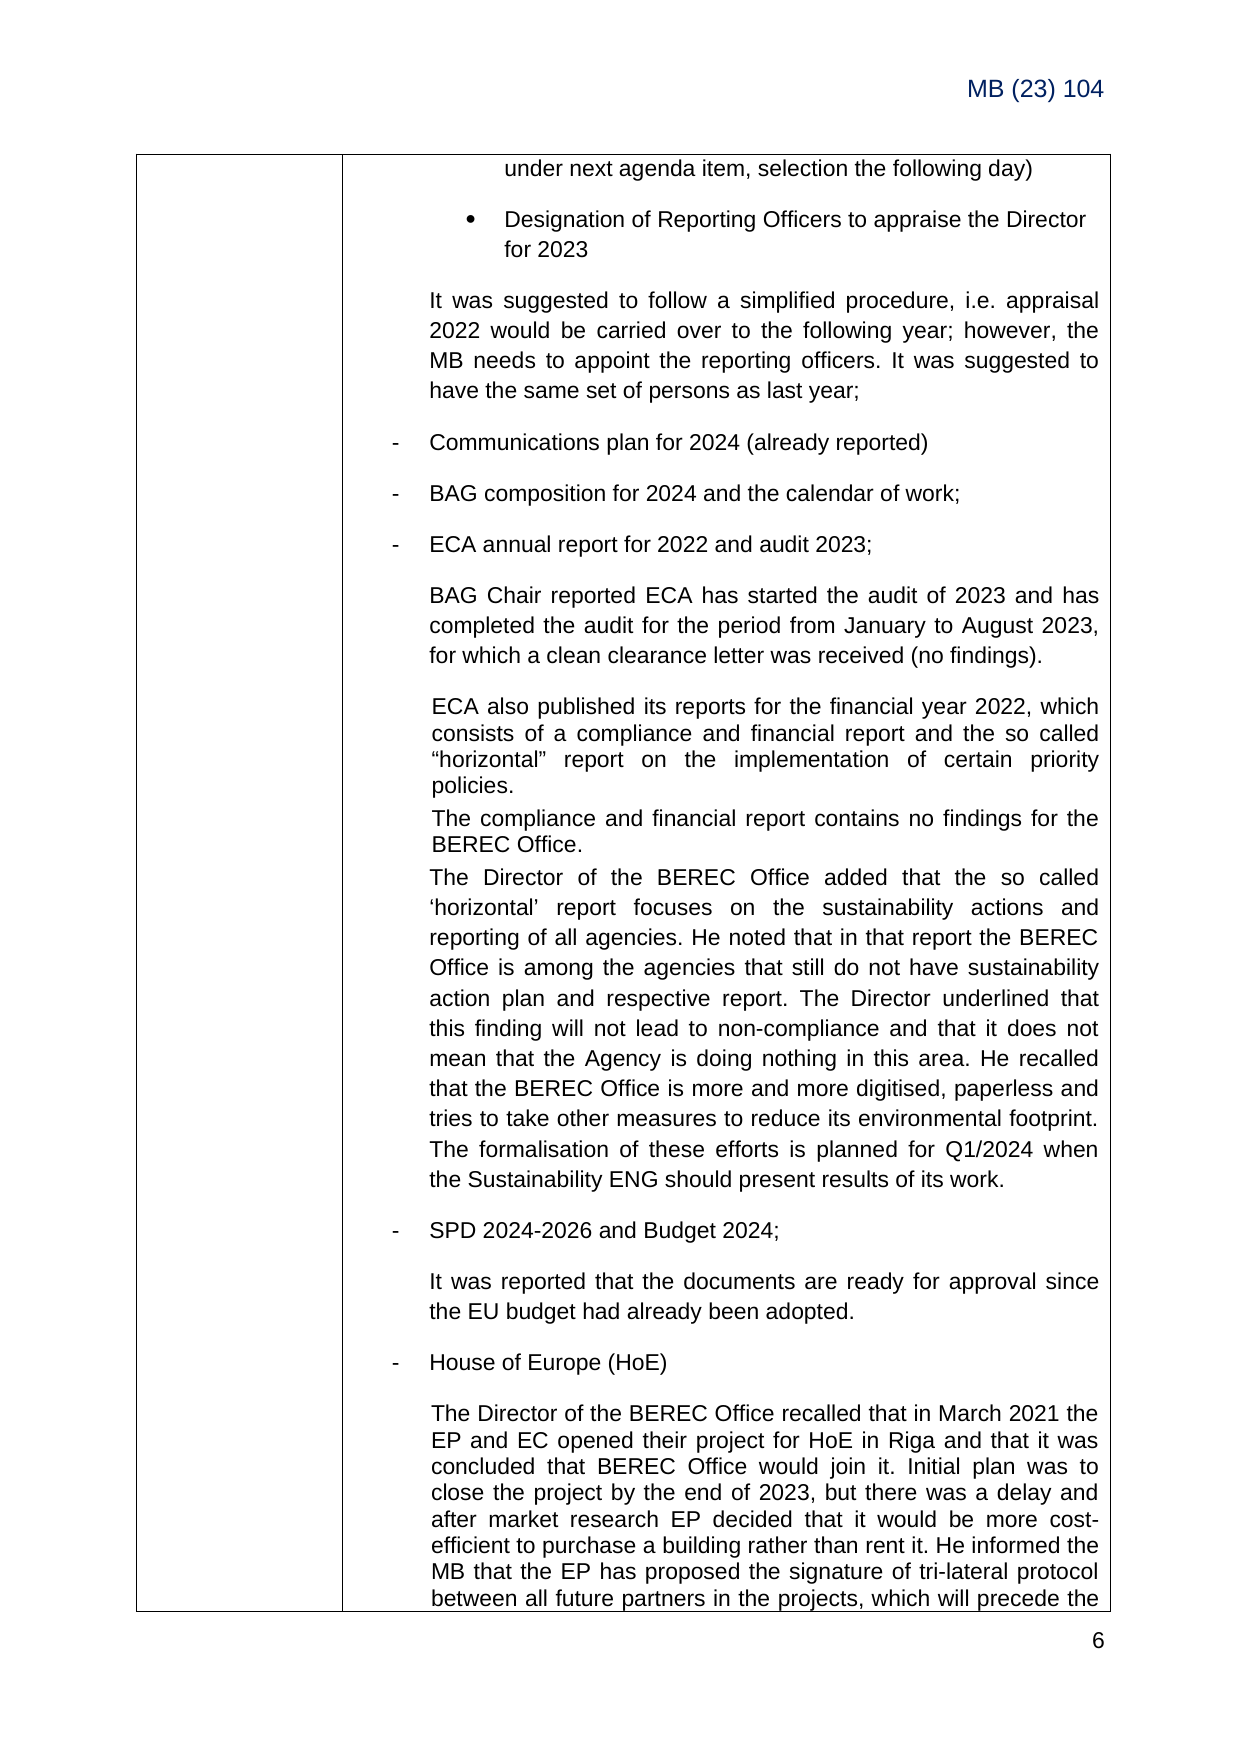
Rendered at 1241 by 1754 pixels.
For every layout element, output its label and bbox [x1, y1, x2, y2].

table_cell [343, 155, 1110, 1611]
table_cell [137, 155, 342, 1611]
